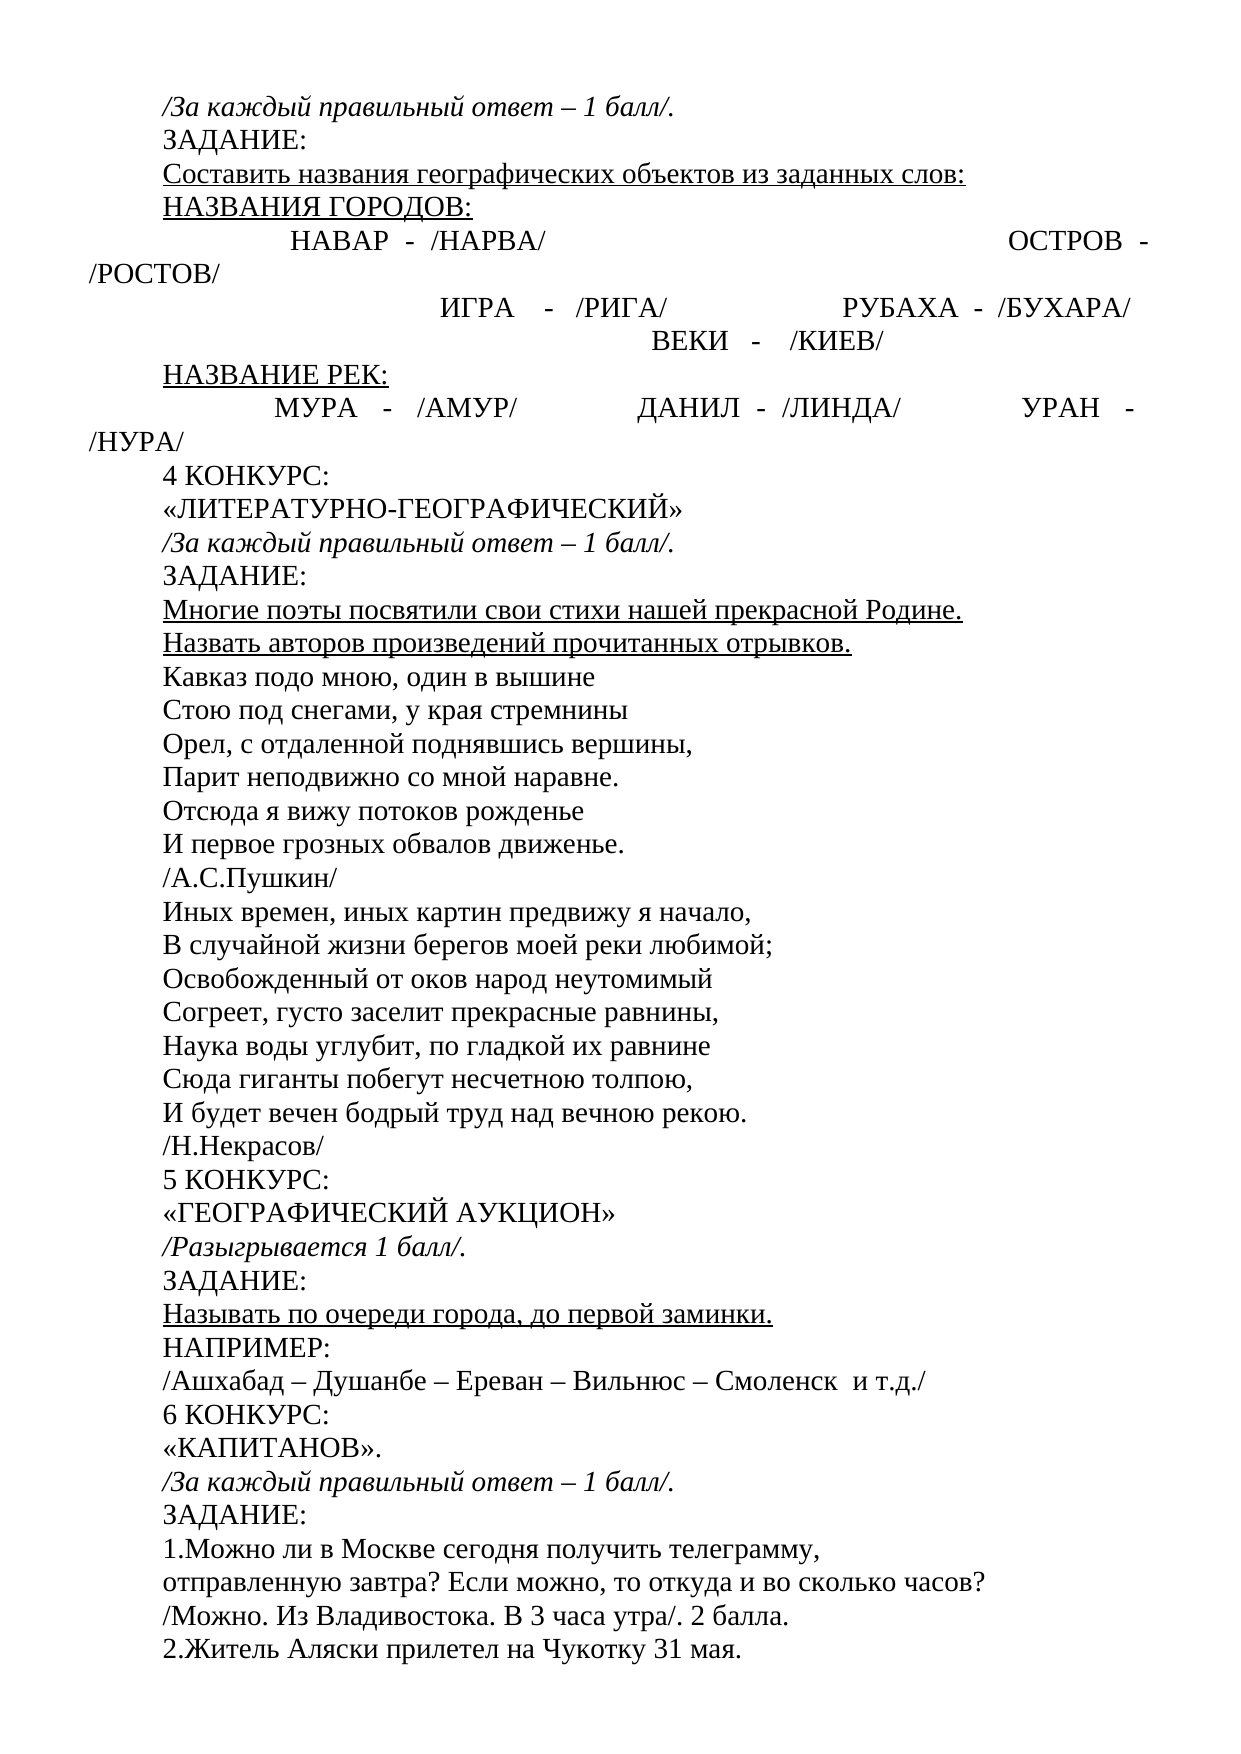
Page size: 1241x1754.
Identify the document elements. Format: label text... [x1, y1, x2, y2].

text ЗАДАНИЕ: [89, 558, 1152, 592]
text Согреет, густо заселит прекрасные равнины, [89, 994, 1152, 1028]
text Отсюда я вижу потоков рожденье [89, 793, 1152, 827]
text Наука воды углубит, по гладкой их равнине [89, 1028, 1152, 1061]
text 5 КОНКУРС: [89, 1162, 1152, 1196]
text НАПРИМЕР: [89, 1330, 1152, 1363]
text Орел, с отдаленной поднявшись вершины, [89, 726, 1152, 759]
text Иных времен, иных картин предвижу я начало, [89, 894, 1152, 927]
text Многие поэты посвятили свои стихи нашей прекрасной Родине. [89, 592, 1152, 625]
text Кавказ подо мною, один в вышине [89, 659, 1152, 692]
text Парит неподвижно со мной наравне. [89, 759, 1152, 793]
text МУРА - /АМУР/ ДАНИЛ - /ЛИНДА/ УРАН - /НУРА/ [89, 391, 1152, 458]
text НАЗВАНИЕ РЕК: [89, 357, 1152, 391]
text 1.Можно ли в Москве сегодня получить телеграмму, [89, 1531, 1152, 1564]
text /За каждый правильный ответ – 1 балл/. [89, 525, 1152, 558]
text НАВАР - /НАРВА/ ОСТРОВ - /РОСТОВ/ [89, 223, 1152, 290]
text /Ашхабад – Душанбе – Ереван – Вильнюс – Смоленск и т.д./ [89, 1363, 1152, 1397]
text «ГЕОГРАФИЧЕСКИЙ АУКЦИОН» [89, 1196, 1152, 1229]
text Стою под снегами, у края стремнины [89, 692, 1152, 726]
text НАЗВАНИЯ ГОРОДОВ: [89, 189, 1152, 223]
text 2.Житель Аляски прилетел на Чукотку 31 мая. [89, 1632, 1152, 1665]
text /Разыгрывается 1 балл/. [89, 1229, 1152, 1263]
text /За каждый правильный ответ – 1 балл/. [89, 89, 1152, 122]
text /За каждый правильный ответ – 1 балл/. [89, 1464, 1152, 1497]
text Называть по очереди города, до первой заминки. [89, 1296, 1152, 1330]
text ЗАДАНИЕ: [89, 1497, 1152, 1531]
text /Н.Некрасов/ [89, 1128, 1152, 1162]
text И первое грозных обвалов движенье. [89, 827, 1152, 860]
text В случайной жизни берегов моей реки любимой; [89, 927, 1152, 961]
text Освобожденный от оков народ неутомимый [89, 961, 1152, 994]
text /А.С.Пушкин/ [89, 860, 1152, 894]
text Составить названия географических объектов из заданных слов: [89, 156, 1152, 189]
text Назвать авторов произведений прочитанных отрывков. [89, 625, 1152, 659]
text «ЛИТЕРАТУРНО-ГЕОГРАФИЧЕСКИЙ» [89, 491, 1152, 525]
text И будет вечен бодрый труд над вечною рекою. [89, 1095, 1152, 1128]
text ЗАДАНИЕ: [89, 1263, 1152, 1296]
text 4 КОНКУРС: [89, 458, 1152, 491]
text /Можно. Из Владивостока. В 3 часа утра/. 2 балла. [89, 1598, 1152, 1632]
text Сюда гиганты побегут несчетною толпою, [89, 1061, 1152, 1095]
text ИГРА - /РИГА/ РУБАХА - /БУХАРА/ [89, 290, 1152, 323]
text 6 КОНКУРС: [89, 1397, 1152, 1430]
text ЗАДАНИЕ: [89, 122, 1152, 156]
text «КАПИТАНОВ». [89, 1430, 1152, 1464]
text отправленную завтра? Если можно, то откуда и во сколько часов? [89, 1564, 1152, 1598]
text ВЕКИ - /КИЕВ/ [89, 323, 1152, 357]
